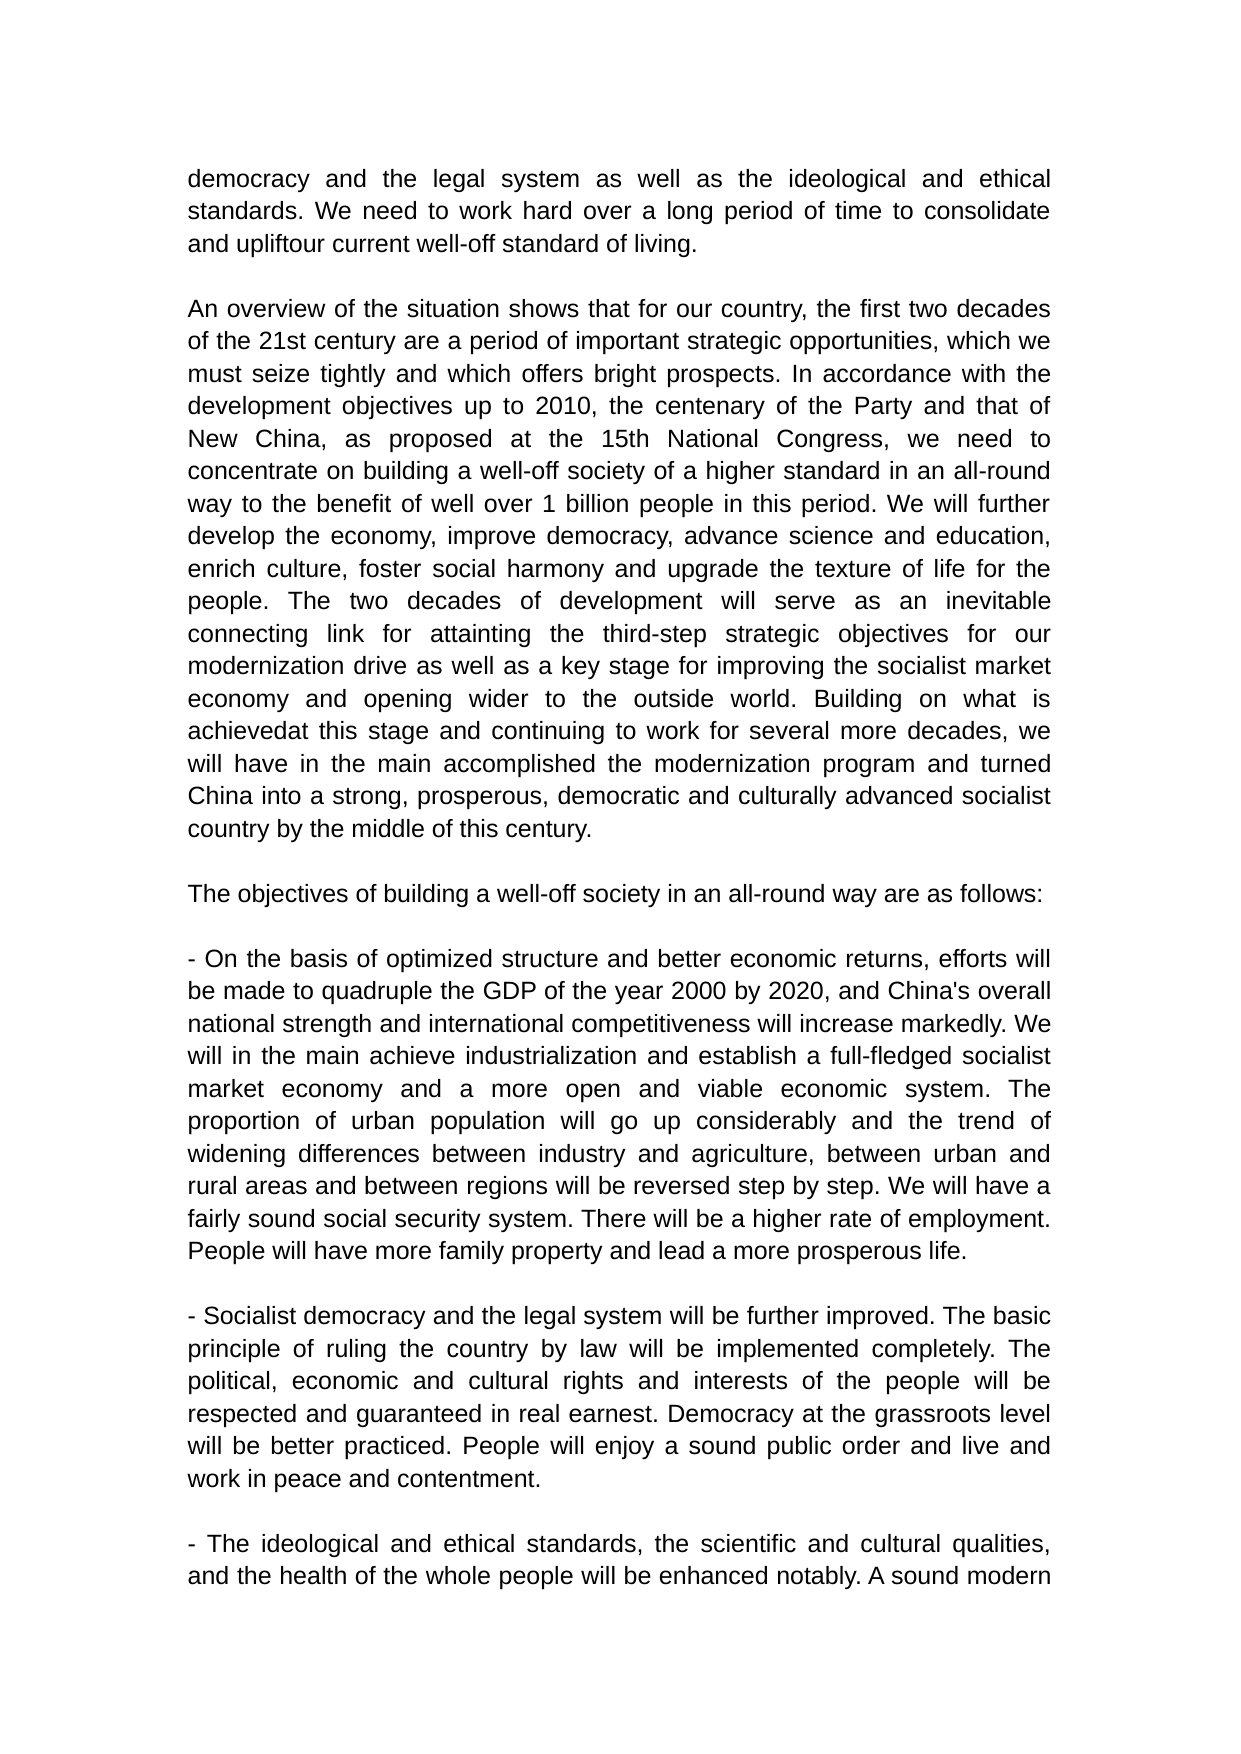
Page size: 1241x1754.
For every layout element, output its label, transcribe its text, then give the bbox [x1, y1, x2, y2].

text - On the basis of optimized structure and better economic returns, efforts will be made to quadruple the GDP of the year 2000 by 2020, and China's overall national strength and international competitiveness will increase markedly. We will in the main achieve industrialization and establish a full-fledged socialist market economy and a more open and viable economic system. The proportion of urban population will go up considerably and the trend of widening differences between industry and agriculture, between urban and rural areas and between regions will be reversed step by step. We will have a fairly sound social security system. There will be a higher rate of employment. People will have more family property and lead a more prosperous life. [187, 942, 1053, 1267]
text An overview of the situation shows that for our country, the first two decades of the 21st century are a period of important strategic opportunities, which we must seize tightly and which offers bright prospects. In accordance with the development objectives up to 2010, the centenary of the Party and that of New China, as proposed at the 15th National Congress, we need to concentrate on building a well-off society of a higher standard in an all-round way to the benefit of well over 1 billion people in this period. We will further develop the economy, improve democracy, advance science and education, enrich culture, foster social harmony and upgrade the texture of life for the people. The two decades of development will serve as an inevitable connecting link for attainting the third-step strategic objectives for our modernization drive as well as a key stage for improving the socialist market economy and opening wider to the outside world. Building on what is achievedat this stage and continuing to work for several more decades, we will have in the main accomplished the modernization program and turned China into a strong, prosperous, democratic and culturally advanced socialist country by the middle of this century. [187, 292, 1053, 844]
text The objectives of building a well-off society in an all-round way are as follows: [187, 877, 1053, 909]
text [187, 162, 1053, 259]
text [187, 1527, 1053, 1592]
text - Socialist democracy and the legal system will be further improved. The basic principle of ruling the country by law will be implemented completely. The political, economic and cultural rights and interests of the people will be respected and guaranteed in real earnest. Democracy at the grassroots level will be better practiced. People will enjoy a sound public order and live and work in peace and contentment. [187, 1299, 1053, 1494]
